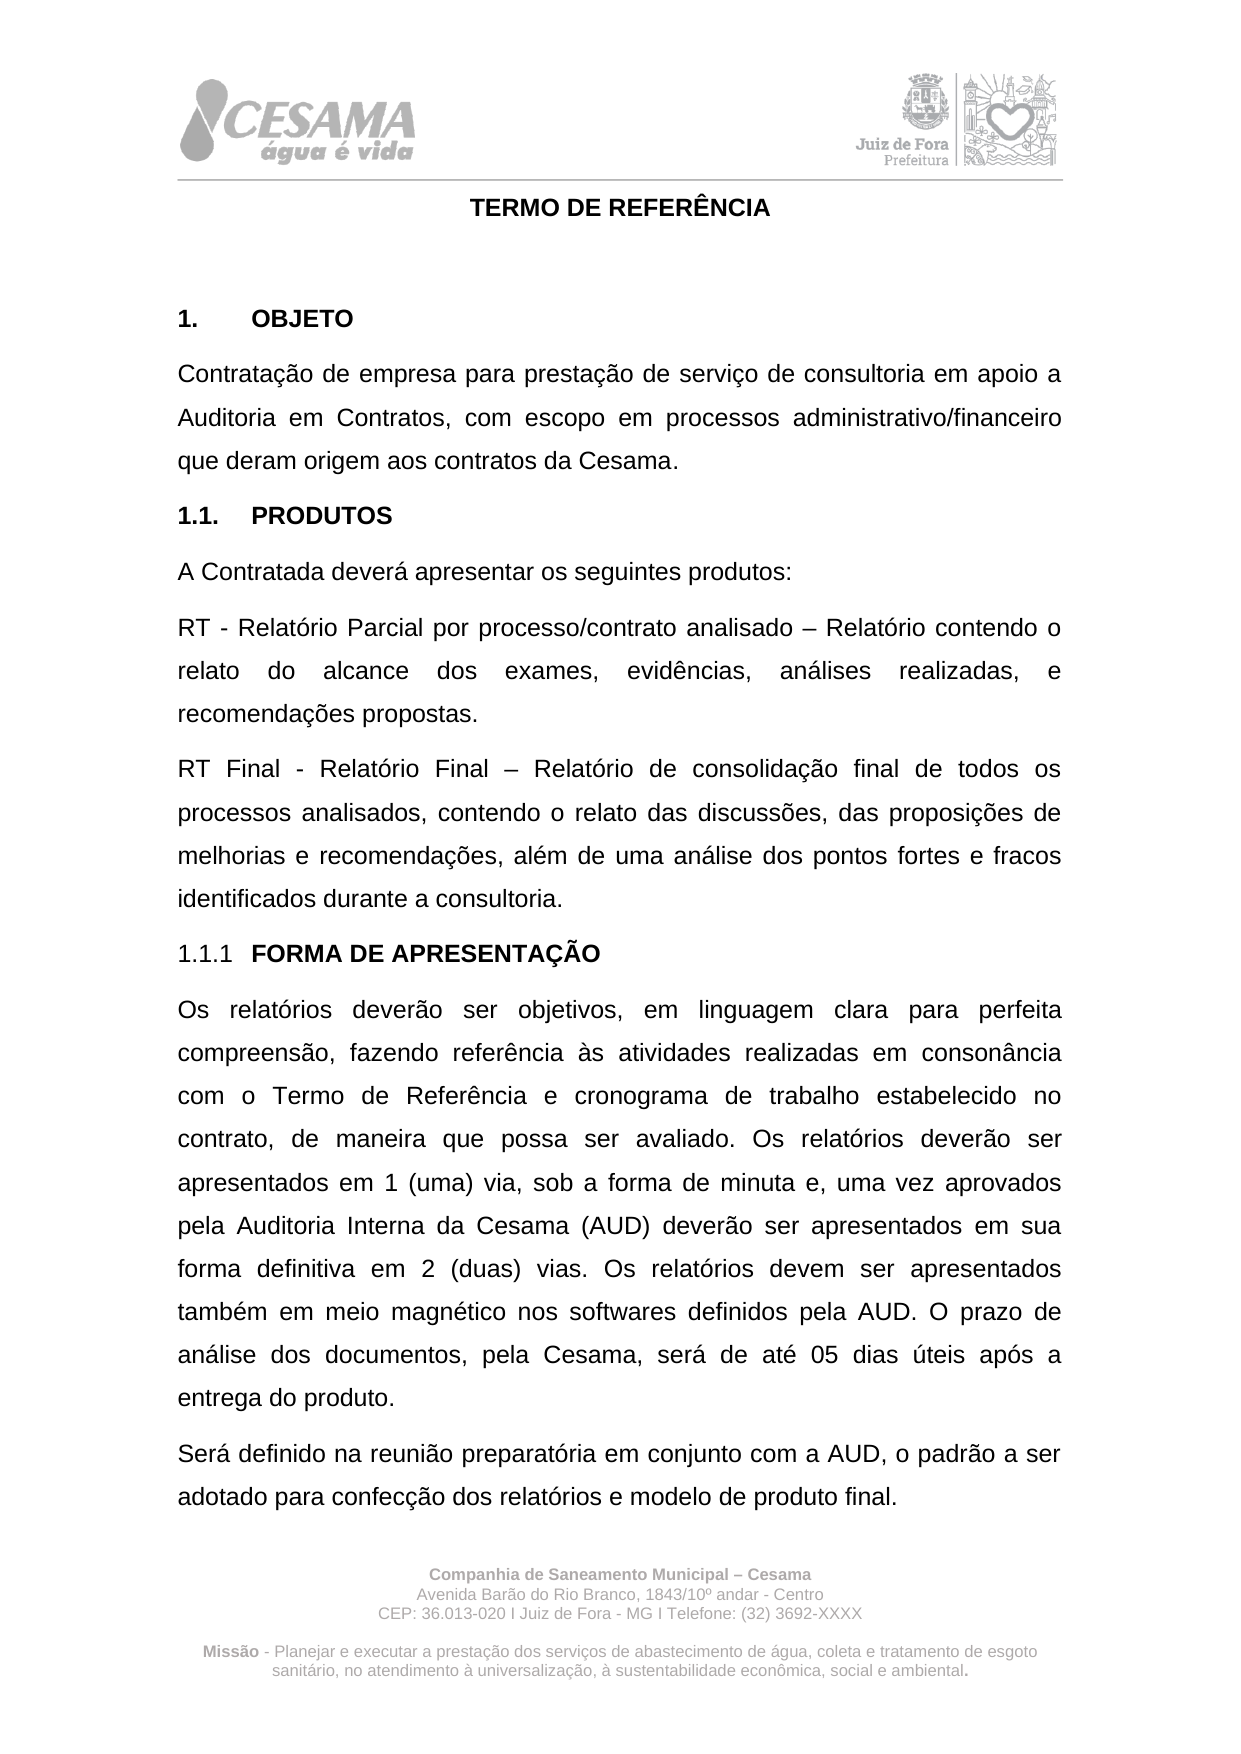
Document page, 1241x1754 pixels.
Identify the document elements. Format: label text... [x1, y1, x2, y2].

list FORMA DE APRESENTAÇÃO [177, 939, 1063, 968]
text RT Final - Relatório Final – Relatório de consolidação final de todos os processos analisados, contendo o relato das discussões, das proposições de melhorias e recomendações, além de uma análise dos pontos fortes e fracos identificados durante a consultoria. [177, 754, 1063, 913]
picture [177, 73, 1064, 181]
text Contratação de empresa para prestação de serviço de consultoria em apoio a Auditoria em Contratos, com escopo em processos administrativo/financeiro que deram origem aos contratos da Cesama. [177, 359, 1063, 474]
text A Contratada deverá apresentar os seguintes produtos: [177, 557, 1063, 586]
list PRODUTOS [177, 501, 1063, 530]
text Os relatórios deverão ser objetivos, em linguagem clara para perfeita compreensão, fazendo referência às atividades realizadas em consonância com o Termo de Referência e cronograma de trabalho estabelecido no contrato, de maneira que possa ser avaliado. Os relatórios deverão ser apresentados em 1 (uma) via, sob a forma de minuta e, uma vez aprovados pela Auditoria Interna da Cesama (AUD) deverão ser apresentados em sua forma definitiva em 2 (duas) vias. Os relatórios devem ser apresentados também em meio magnético nos softwares definidos pela AUD. O prazo de análise dos documentos, pela Cesama, será de até 05 dias úteis após a entrega do produto. [177, 995, 1063, 1412]
text RT - Relatório Parcial por processo/contrato analisado – Relatório contendo o relato do alcance dos exames, evidências, análises realizadas, e recomendações propostas. [177, 613, 1063, 728]
list OBJETO [177, 304, 1063, 333]
text Será definido na reunião preparatória em conjunto com a AUD, o padrão a ser adotado para confecção dos relatórios e modelo de produto final. [177, 1439, 1063, 1511]
text TERMO DE REFERÊNCIA [177, 193, 1063, 221]
